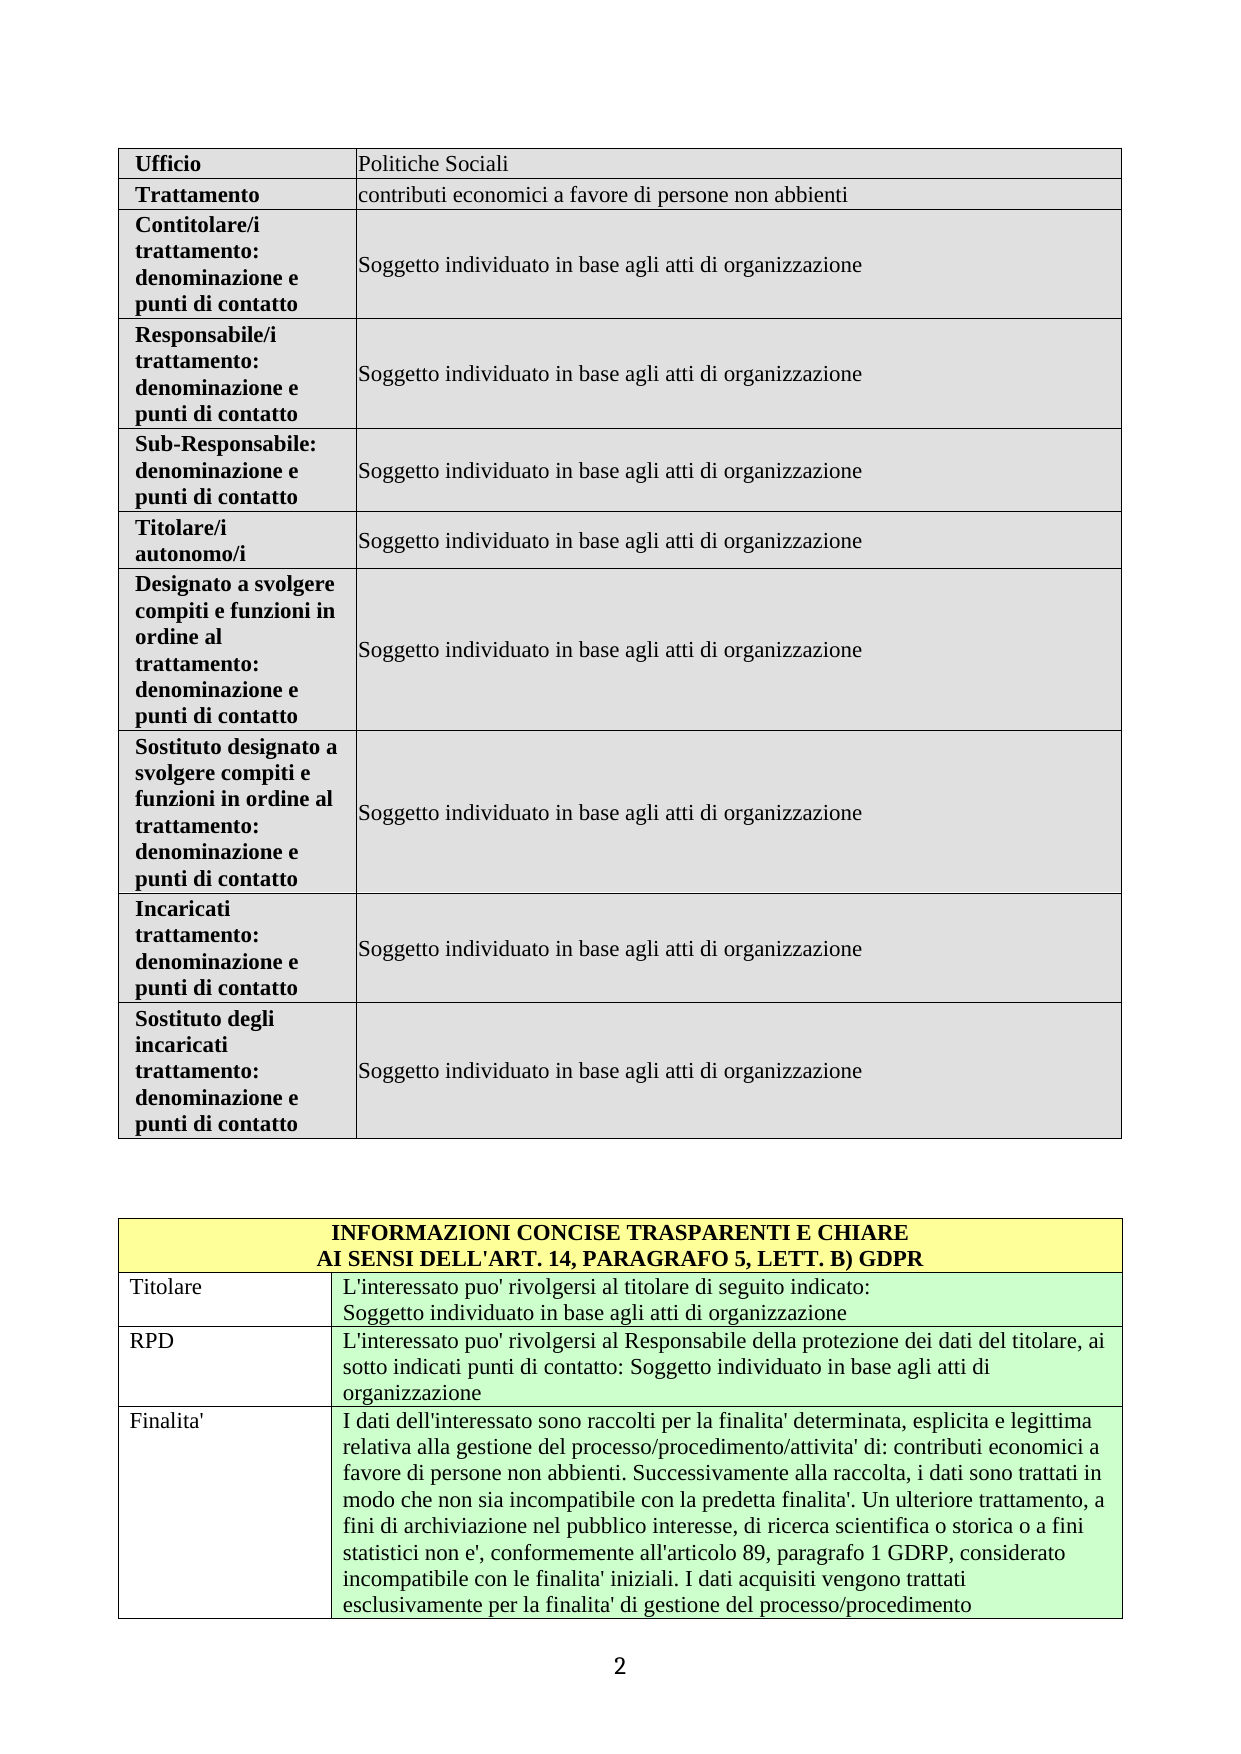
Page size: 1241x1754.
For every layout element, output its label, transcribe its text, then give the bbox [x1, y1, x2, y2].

table_cell Incaricati trattamento: denominazione e punti di contatto [119, 894, 356, 1002]
table_cell Soggetto individuato in base agli atti di organizzazione [357, 569, 1121, 730]
table_cell Sostituto designato a svolgere compiti e funzioni in ordine al trattamento: denominazione e punti di contatto [119, 731, 356, 892]
table_cell Soggetto individuato in base agli atti di organizzazione [357, 429, 1121, 511]
table_cell Titolare/i autonomo/i [119, 512, 356, 568]
table_cell Sostituto degli incaricati trattamento: denominazione e punti di contatto [119, 1003, 356, 1138]
table_cell Sub-Responsabile: denominazione e punti di contatto [119, 429, 356, 511]
table_cell Titolare [119, 1273, 331, 1326]
table_cell L'interessato puo' rivolgersi al titolare di seguito indicato: Soggetto individuato in base agli atti di organizzazione [332, 1273, 1122, 1326]
table_header INFORMAZIONI CONCISE TRASPARENTI E CHIARE AI SENSI DELL'ART. 14, PARAGRAFO 5, LETT. B) GDPR [119, 1219, 1122, 1272]
table_cell Designato a svolgere compiti e funzioni in ordine al trattamento: denominazione e punti di contatto [119, 569, 356, 730]
table_cell Ufficio [119, 149, 356, 178]
table_cell Responsabile/i trattamento: denominazione e punti di contatto [119, 319, 356, 428]
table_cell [332, 1407, 1122, 1618]
table_cell Soggetto individuato in base agli atti di organizzazione [357, 319, 1121, 428]
table_cell Soggetto individuato in base agli atti di organizzazione [357, 210, 1121, 318]
table_cell contributi economici a favore di persone non abbienti [357, 179, 1121, 209]
table_cell RPD [119, 1327, 331, 1406]
table_cell Soggetto individuato in base agli atti di organizzazione [357, 731, 1121, 892]
table_cell Soggetto individuato in base agli atti di organizzazione [357, 1003, 1121, 1138]
table_cell Trattamento [119, 179, 356, 209]
table_cell Soggetto individuato in base agli atti di organizzazione [357, 894, 1121, 1002]
table_cell Politiche Sociali [357, 149, 1121, 178]
table_cell Finalita' [119, 1407, 331, 1618]
table_cell L'interessato puo' rivolgersi al Responsabile della protezione dei dati del titolare, ai sotto indicati punti di contatto: Soggetto individuato in base agli atti di organizzazione [332, 1327, 1122, 1406]
table_cell Contitolare/i trattamento: denominazione e punti di contatto [119, 210, 356, 318]
table_cell Soggetto individuato in base agli atti di organizzazione [357, 512, 1121, 568]
